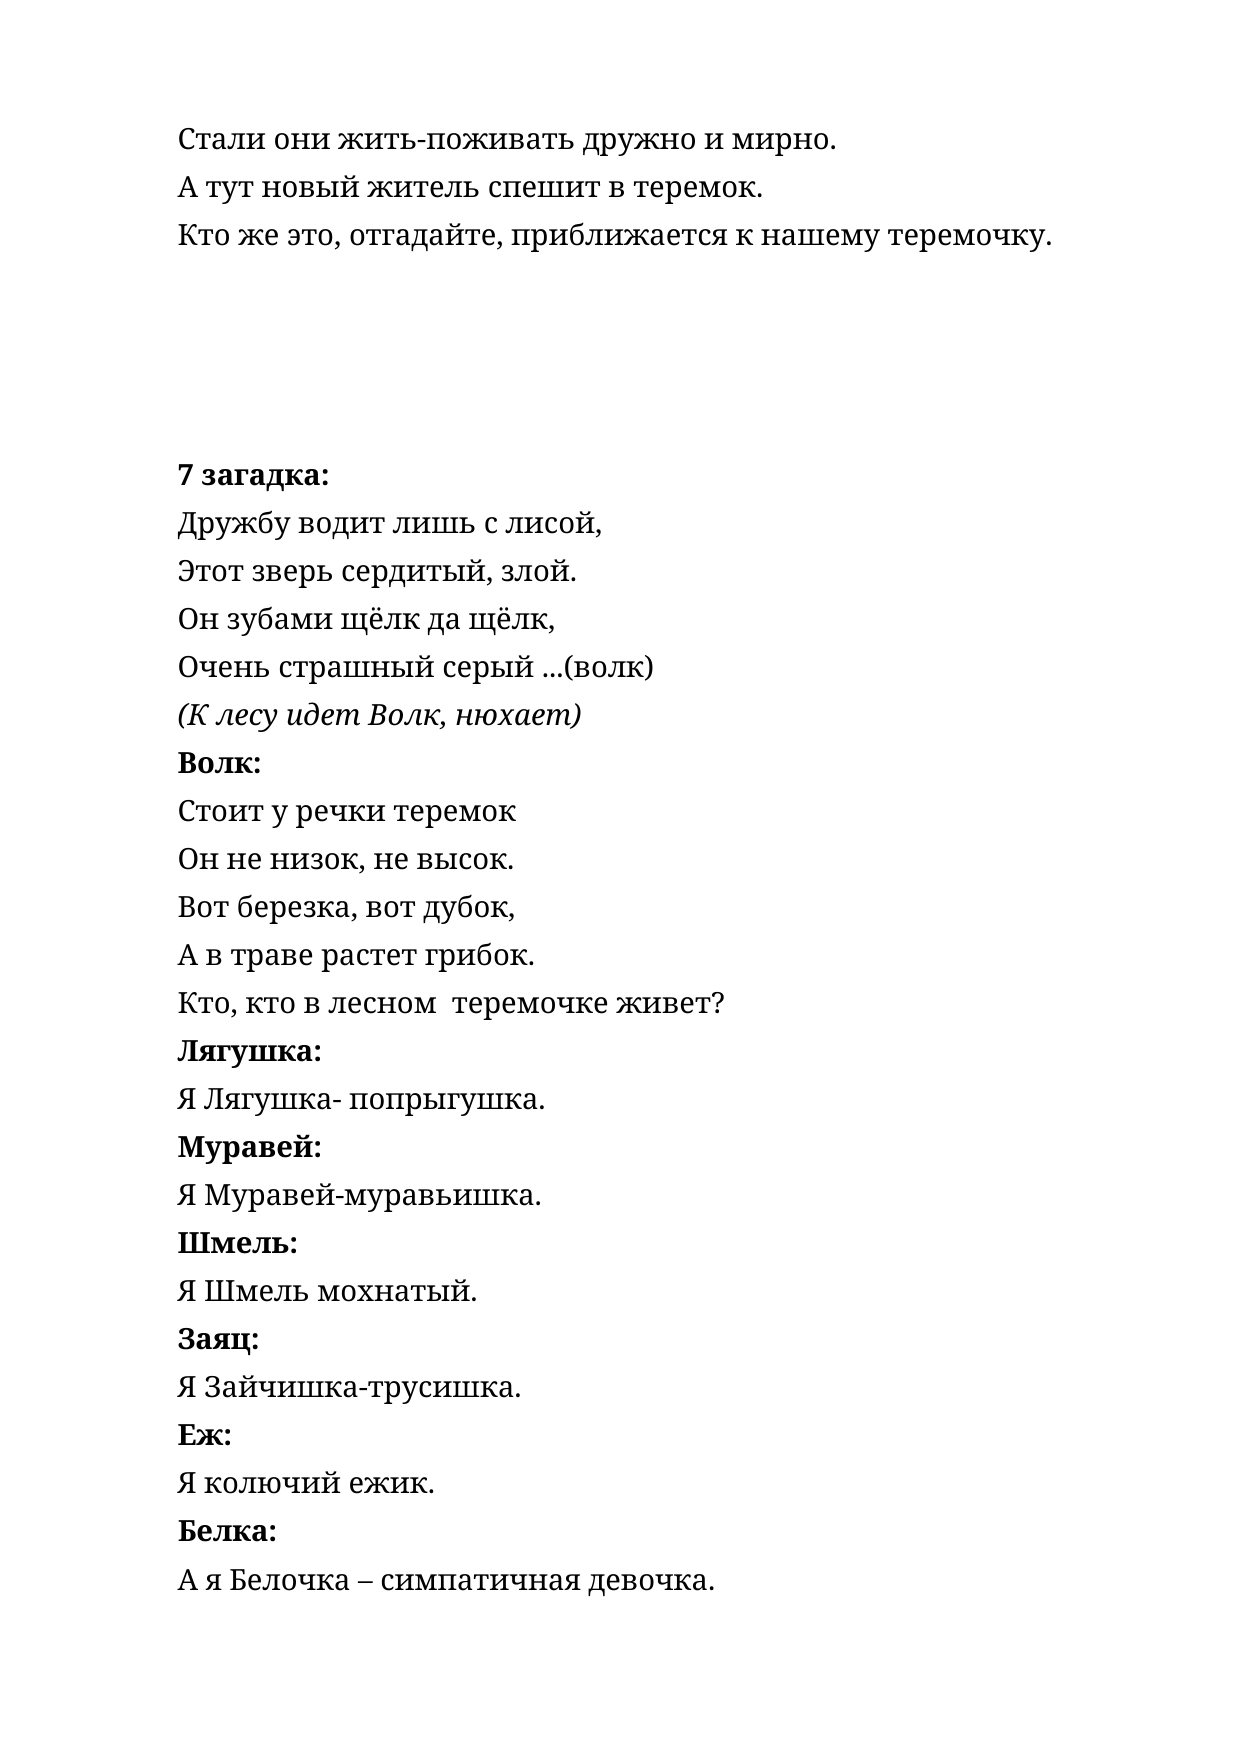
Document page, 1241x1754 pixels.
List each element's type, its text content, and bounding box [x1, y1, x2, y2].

text Кто же это, отгадайте, приближается к нашему теремочку. [177, 214, 1152, 254]
text Я Зайчишка-трусишка. [177, 1367, 1152, 1406]
text Шмель: [177, 1223, 1152, 1262]
text Очень страшный серый ...(волк) [177, 646, 1152, 686]
text Он не низок, не высок. [177, 838, 1152, 878]
text А я Белочка – симпатичная девочка. [177, 1559, 1152, 1598]
text Я Муравей-муравьишка. [177, 1174, 1152, 1214]
text (К лесу идет Волк, нюхает) [177, 694, 1152, 734]
text А в траве растет грибок. [177, 934, 1152, 974]
text Вот березка, вот дубок, [177, 886, 1152, 926]
text Стоит у речки теремок [177, 790, 1152, 830]
text Стали они жить-поживать дружно и мирно. [177, 118, 1152, 158]
text Я колючий ежик. [177, 1463, 1152, 1502]
text Он зубами щёлк да щёлк, [177, 598, 1152, 638]
text Еж: [177, 1415, 1152, 1454]
text Волк: [177, 742, 1152, 782]
text Я Лягушка- попрыгушка. [177, 1078, 1152, 1118]
text Этот зверь сердитый, злой. [177, 550, 1152, 590]
text 7 загадка: [177, 454, 1152, 494]
text Кто, кто в лесном теремочке живет? [177, 982, 1152, 1022]
text Я Шмель мохнатый. [177, 1271, 1152, 1310]
text Дружбу водит лишь с лисой, [177, 502, 1152, 542]
text Лягушка: [177, 1031, 1152, 1070]
text Белка: [177, 1511, 1152, 1550]
text А тут новый житель спешит в теремок. [177, 166, 1152, 206]
text Заяц: [177, 1319, 1152, 1358]
text Муравей: [177, 1127, 1152, 1166]
